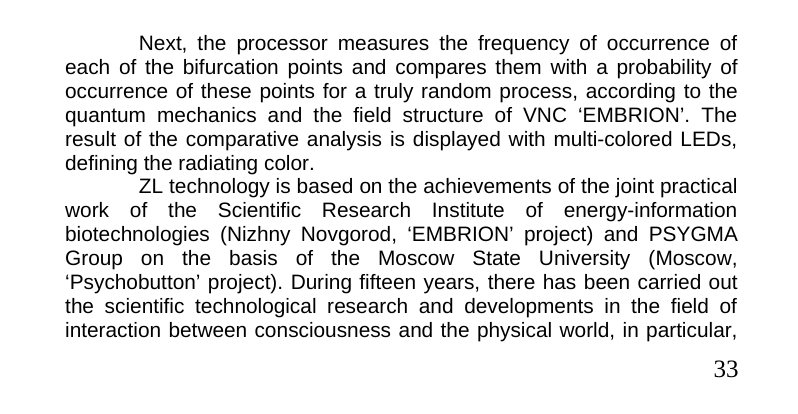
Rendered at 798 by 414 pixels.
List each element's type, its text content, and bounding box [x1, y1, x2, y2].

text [65, 174, 738, 342]
text Next, the processor measures the frequency of occurrence of each of the bifurcation points and compares them with a probability of occurrence of these points for a truly random process, according to the quantum mechanics and the field structure of VNC ‘EMBRION’. The result of the comparative analysis is displayed with multi-colored LEDs, defining the radiating color. [65, 31, 738, 174]
